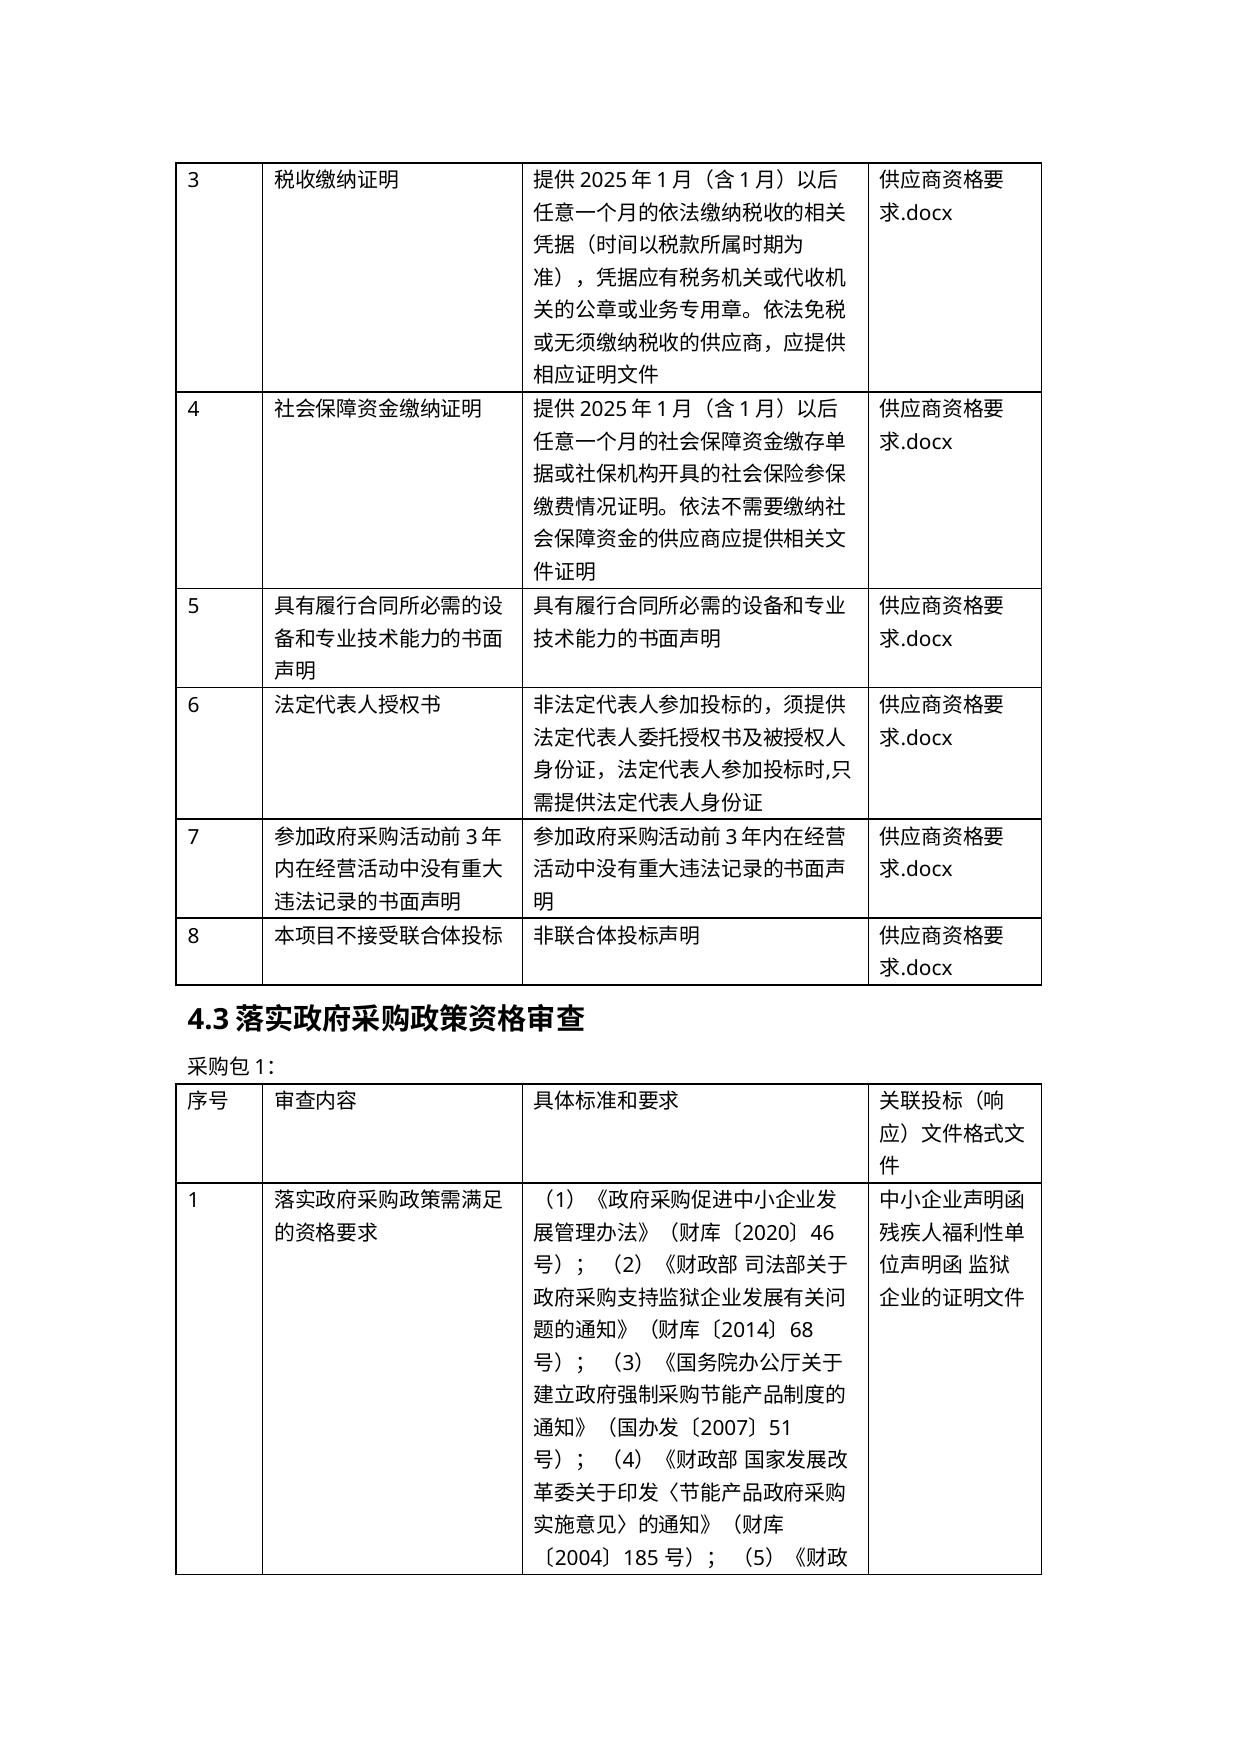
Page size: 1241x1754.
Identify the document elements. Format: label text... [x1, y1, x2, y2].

table_cell 1 [177, 1184, 262, 1573]
table_cell 供应商资格要求.docx [869, 589, 1041, 687]
table_cell 税收缴纳证明 [263, 164, 522, 391]
table_cell 具有履行合同所必需的设备和专业技术能力的书面声明 [263, 589, 522, 687]
table_cell 非联合体投标声明 [523, 919, 868, 984]
table_cell 供应商资格要求.docx [869, 820, 1041, 917]
table_cell 供应商资格要求.docx [869, 688, 1041, 818]
table_cell 5 [177, 589, 262, 687]
table_cell 供应商资格要求.docx [869, 393, 1041, 588]
table_header 关联投标（响应）文件格式文件 [869, 1085, 1041, 1182]
table_header 具体标准和要求 [523, 1085, 868, 1182]
table_cell 提供2025年1月（含1月）以后任意一个月的社会保障资金缴存单据或社保机构开具的社会保险参保缴费情况证明。依法不需要缴纳社会保障资金的供应商应提供相关文件证明 [523, 393, 868, 588]
table_cell 提供2025年1月（含1月）以后任意一个月的依法缴纳税收的相关凭据（时间以税款所属时期为准），凭据应有税务机关或代收机关的公章或业务专用章。依法免税或无须缴纳税收的供应商，应提供相应证明文件 [523, 164, 868, 391]
table_cell 8 [177, 919, 262, 984]
table_cell 参加政府采购活动前3年内在经营活动中没有重大违法记录的书面声明 [263, 820, 522, 917]
table_cell 本项目不接受联合体投标 [263, 919, 522, 984]
table_cell 供应商资格要求.docx [869, 919, 1041, 984]
table_cell 7 [177, 820, 262, 917]
table_cell 落实政府采购政策需满足的资格要求 [263, 1184, 522, 1573]
table_cell 非法定代表人参加投标的，须提供法定代表人委托授权书及被授权人身份证，法定代表人参加投标时,只需提供法定代表人身份证 [523, 688, 868, 818]
table_cell 3 [177, 164, 262, 391]
text 4.3落实政府采购政策资格审查 [187, 985, 1053, 1050]
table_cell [869, 1184, 1041, 1573]
table_cell 法定代表人授权书 [263, 688, 522, 818]
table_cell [523, 1184, 868, 1573]
table_cell 参加政府采购活动前3年内在经营活动中没有重大违法记录的书面声明 [523, 820, 868, 917]
table_cell 6 [177, 688, 262, 818]
table_cell 社会保障资金缴纳证明 [263, 393, 522, 588]
table_header 序号 [177, 1085, 262, 1182]
text 采购包1： [187, 1050, 1053, 1083]
table_cell 供应商资格要求.docx [869, 164, 1041, 391]
table_header 审查内容 [263, 1085, 522, 1182]
table_cell 具有履行合同所必需的设备和专业技术能力的书面声明 [523, 589, 868, 687]
table_cell 4 [177, 393, 262, 588]
